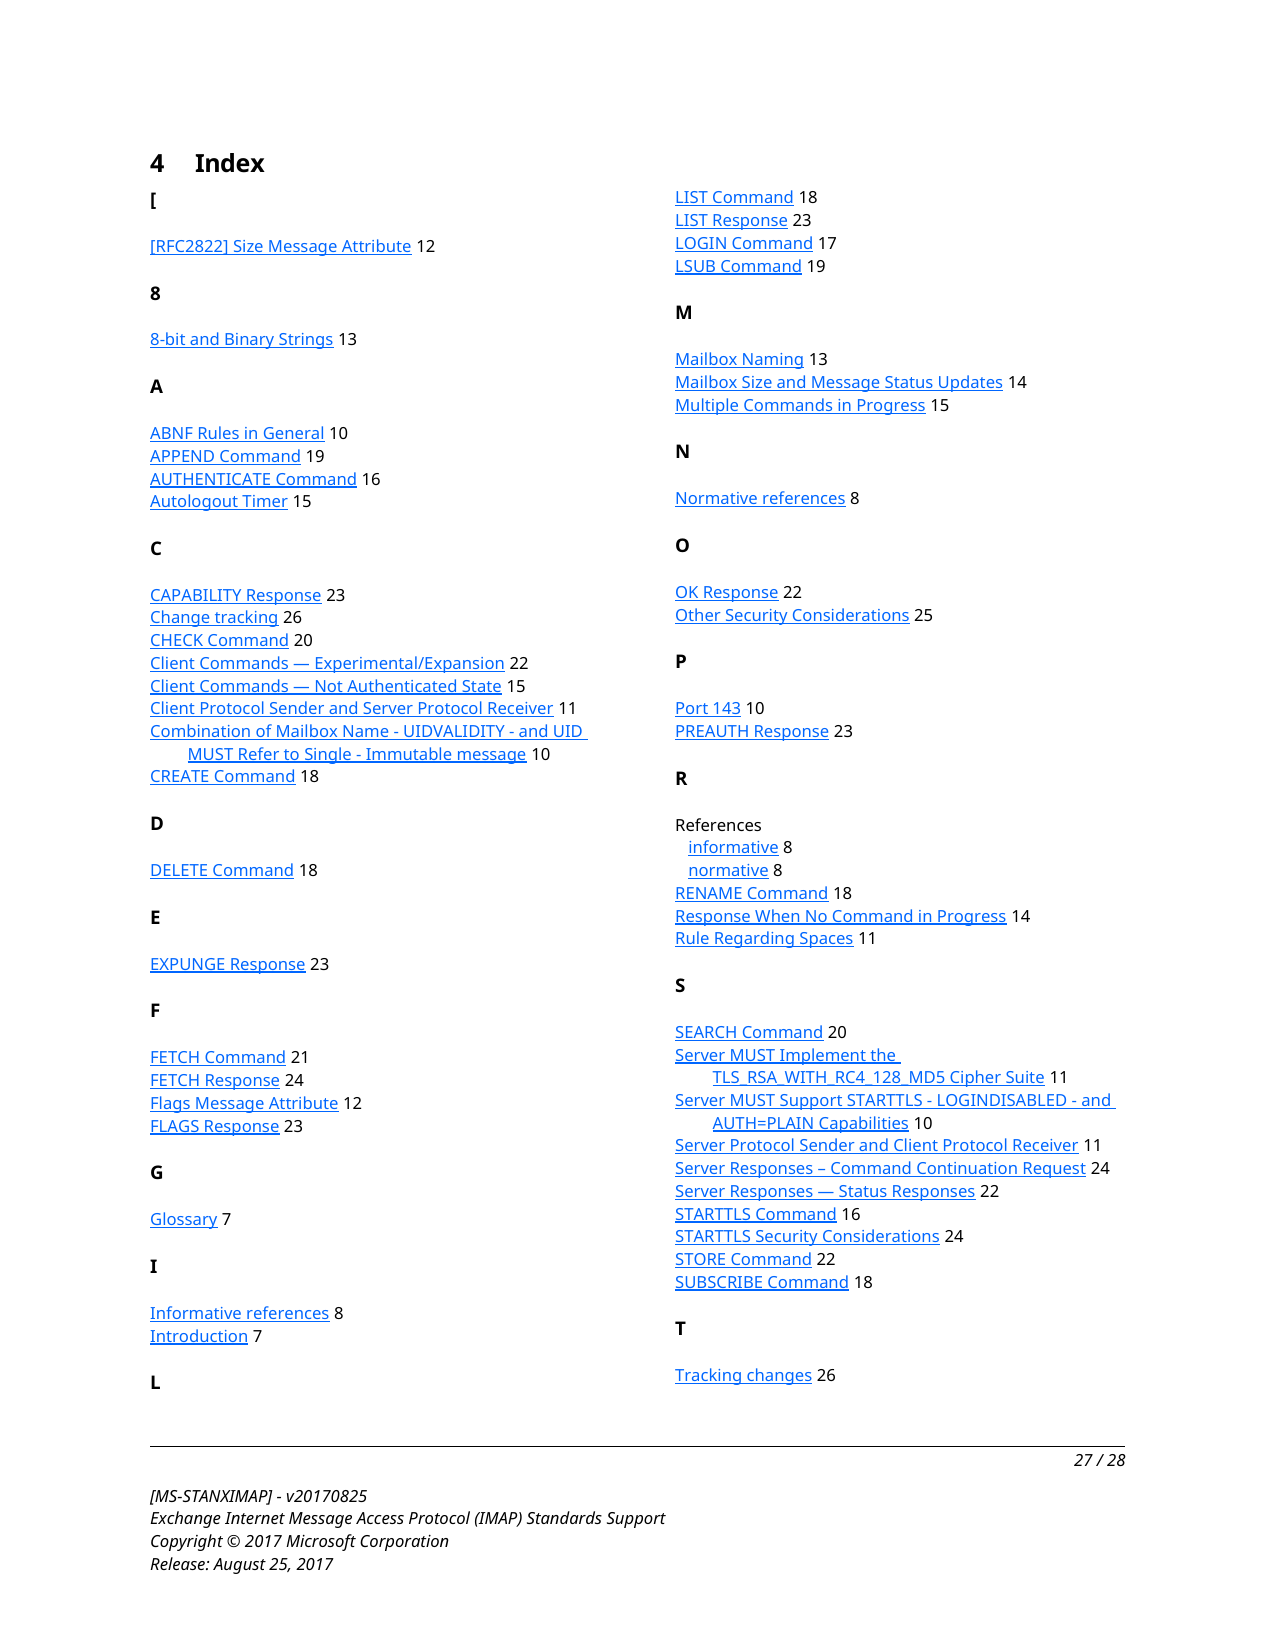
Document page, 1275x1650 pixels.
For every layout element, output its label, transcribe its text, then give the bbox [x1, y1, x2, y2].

text Change tracking 25 [150, 606, 600, 629]
text 8-bit and Binary Strings 12 [150, 328, 600, 351]
text EXPUNGE Response 23 [150, 952, 600, 975]
text Server MUST Support STARTTLS - LOGINDISABLED - and AUTH=PLAIN Capabilities 10 [675, 1089, 1125, 1134]
text Combination of Mailbox Name - UIDVALIDITY - and UID MUST Refer to Single - Immutable message 10 [150, 720, 600, 765]
text M [675, 300, 1125, 325]
text 8 [150, 280, 600, 305]
text Other Security Considerations 24 [675, 603, 1125, 626]
text R [675, 765, 1125, 791]
text O [675, 532, 1125, 558]
text FETCH Command 20 [150, 1046, 600, 1069]
text CREATE Command 17 [150, 765, 600, 788]
text SEARCH Command 19 [675, 1021, 1125, 1043]
text T [675, 1316, 1125, 1341]
text L [150, 1369, 600, 1395]
text Mailbox Naming 13 [675, 348, 1125, 371]
text Server Responses – Command Continuation Request 23 [675, 1157, 1125, 1179]
text RENAME Command 17 [675, 881, 1125, 904]
text STARTTLS Security Considerations 23 [675, 1225, 1125, 1248]
text Server MUST Implement the TLS_RSA_WITH_RC4_128_MD5 Cipher Suite 11 [675, 1043, 1125, 1089]
text E [150, 904, 600, 930]
text Port 143 10 [675, 697, 1125, 720]
text informative 8 [675, 836, 1125, 859]
text C [150, 535, 600, 561]
text References [675, 813, 1125, 836]
text FETCH Response 23 [150, 1069, 600, 1091]
text Client Protocol Sender and Server Protocol Receiver 11 [150, 697, 600, 720]
text ABNF Rules in General 10 [150, 422, 600, 444]
text FLAGS Response 22 [150, 1114, 600, 1137]
text APPEND Command 19 [150, 444, 600, 467]
text OK Response 22 [675, 581, 1125, 603]
text Flags Message Attribute 12 [150, 1091, 600, 1114]
text Tracking changes 25 [675, 1364, 1125, 1387]
text A [150, 373, 600, 399]
text G [150, 1159, 600, 1185]
text Client Commands — Not Authenticated State 15 [150, 674, 600, 697]
text Introduction 7 [150, 1324, 600, 1347]
text Mailbox Size and Message Status Updates 14 [675, 371, 1125, 393]
text Server Responses — Status Responses 21 [675, 1179, 1125, 1202]
text CHECK Command 19 [150, 629, 600, 652]
text STARTTLS Command 15 [675, 1202, 1125, 1225]
text [ [150, 186, 600, 212]
text S [675, 972, 1125, 998]
text SUBSCRIBE Command 18 [675, 1270, 1125, 1293]
text P [675, 649, 1125, 674]
text N [675, 439, 1125, 464]
text Rule Regarding Spaces 11 [675, 927, 1125, 949]
text normative 8 [675, 859, 1125, 881]
text LIST Response 22 [675, 209, 1125, 232]
text Informative references 8 [150, 1301, 600, 1324]
text LIST Command 18 [675, 186, 1125, 209]
text F [150, 998, 600, 1023]
text Client Commands ― Experimental/Expansion 21 [150, 652, 600, 674]
text Multiple Commands in Progress 15 [675, 393, 1125, 416]
text DELETE Command 17 [150, 859, 600, 881]
text LOGIN Command 17 [675, 232, 1125, 254]
text D [150, 811, 600, 836]
text PREAUTH Response 22 [675, 720, 1125, 742]
text Glossary 7 [150, 1208, 600, 1231]
text Response When No Command in Progress 14 [675, 904, 1125, 927]
text Server Protocol Sender and Client Protocol Receiver 11 [675, 1134, 1125, 1157]
text STORE Command 21 [675, 1248, 1125, 1270]
text AUTHENTICATE Command 16 [150, 467, 600, 490]
text Autologout Timer 14 [150, 490, 600, 512]
text CAPABILITY Response 22 [150, 583, 600, 606]
text I [150, 1253, 600, 1279]
subtitle Index [150, 146, 1125, 180]
text [RFC2822] Size Message Attribute 12 [150, 234, 600, 257]
text Normative references 8 [675, 487, 1125, 510]
text LSUB Command 18 [675, 254, 1125, 277]
